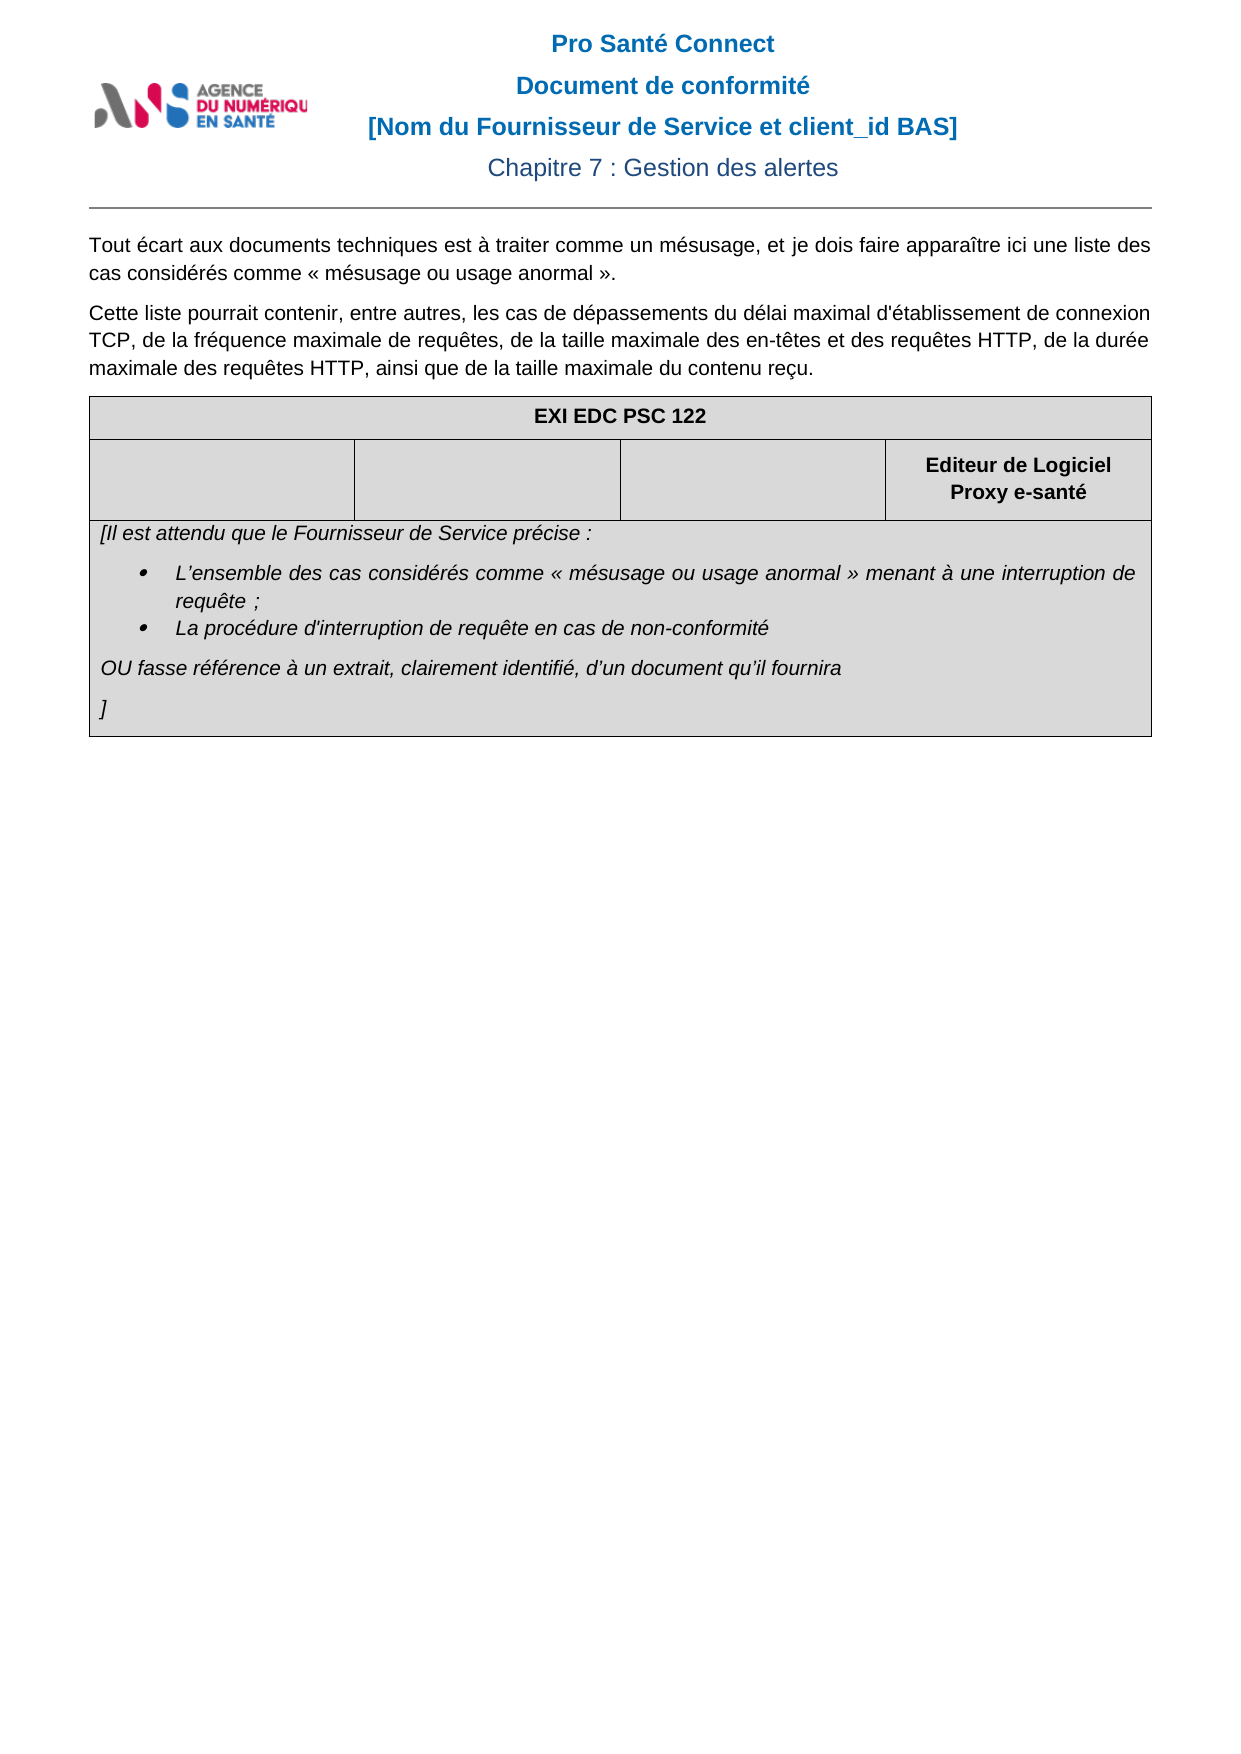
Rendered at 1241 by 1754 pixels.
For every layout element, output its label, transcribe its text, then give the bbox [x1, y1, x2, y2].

table_cell [Il est attendu que le Fournisseur de Service précise : L’ensemble des cas considérés comme « mésusage ou usage anormal » menant à une interruption de requête ; La procédure d'interruption de requête en cas de non-conformité OU fasse référence à un extrait, clairement identifié, d’un document qu’il fournira ] [90, 521, 1151, 736]
picture [94, 83, 308, 128]
table_header EXI EDC PSC 122 [90, 397, 1151, 439]
text Tout écart aux documents techniques est à traiter comme un mésusage, et je dois faire apparaître ici une liste des cas considérés comme « mésusage ou usage anormal ». [89, 233, 1152, 284]
text Cette liste pourrait contenir, entre autres, les cas de dépassements du délai maximal d'établissement de connexion TCP, de la fréquence maximale de requêtes, de la taille maximale des en-têtes et des requêtes HTTP, de la durée maximale des requêtes HTTP, ainsi que de la taille maximale du contenu reçu. [89, 301, 1152, 379]
table_cell [90, 440, 354, 520]
table_cell Editeur de Logiciel Proxy e-santé [886, 440, 1151, 520]
table_cell [355, 440, 620, 520]
table_cell [621, 440, 885, 520]
